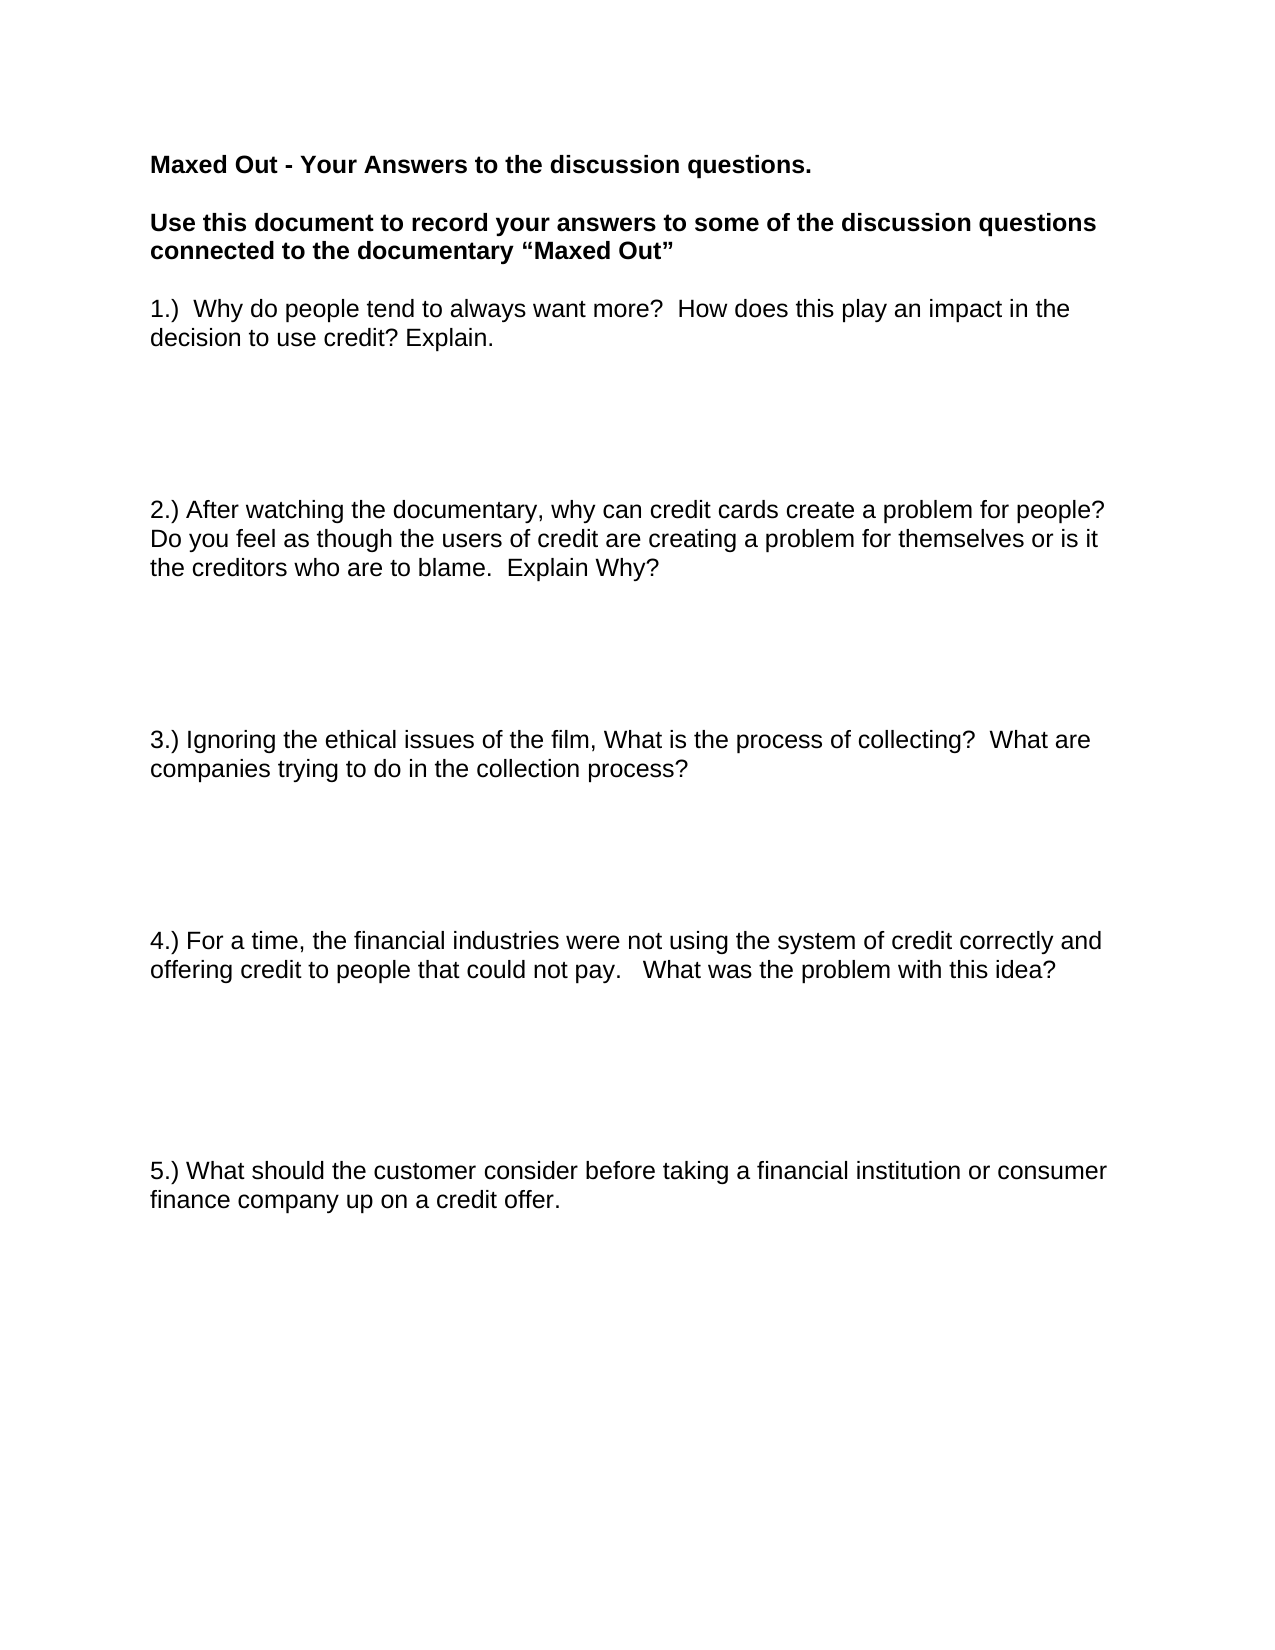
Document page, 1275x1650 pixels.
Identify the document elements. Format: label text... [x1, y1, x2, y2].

text 5.) What should the customer consider before taking a financial institution or consumer finance company up on a credit offer. [150, 1156, 1125, 1214]
text 3.) Ignoring the ethical issues of the film, What is the process of collecting? What are companies trying to do in the collection process? [150, 725, 1125, 782]
text 4.) For a time, the financial industries were not using the system of credit correctly and offering credit to people that could not pay. What was the problem with this idea? [150, 926, 1125, 984]
text 1.) Why do people tend to always want more? How does this play an impact in the decision to use credit? Explain. [150, 294, 1125, 351]
text Use this document to record your answers to some of the discussion questions connected to the documentary “Maxed Out” [150, 207, 1125, 265]
text Maxed Out - Your Answers to the discussion questions. [150, 150, 1125, 179]
text 2.) After watching the documentary, why can credit cards create a problem for people? Do you feel as though the users of credit are creating a problem for themselves or is it the creditors who are to blame. Explain Why? [150, 495, 1125, 581]
